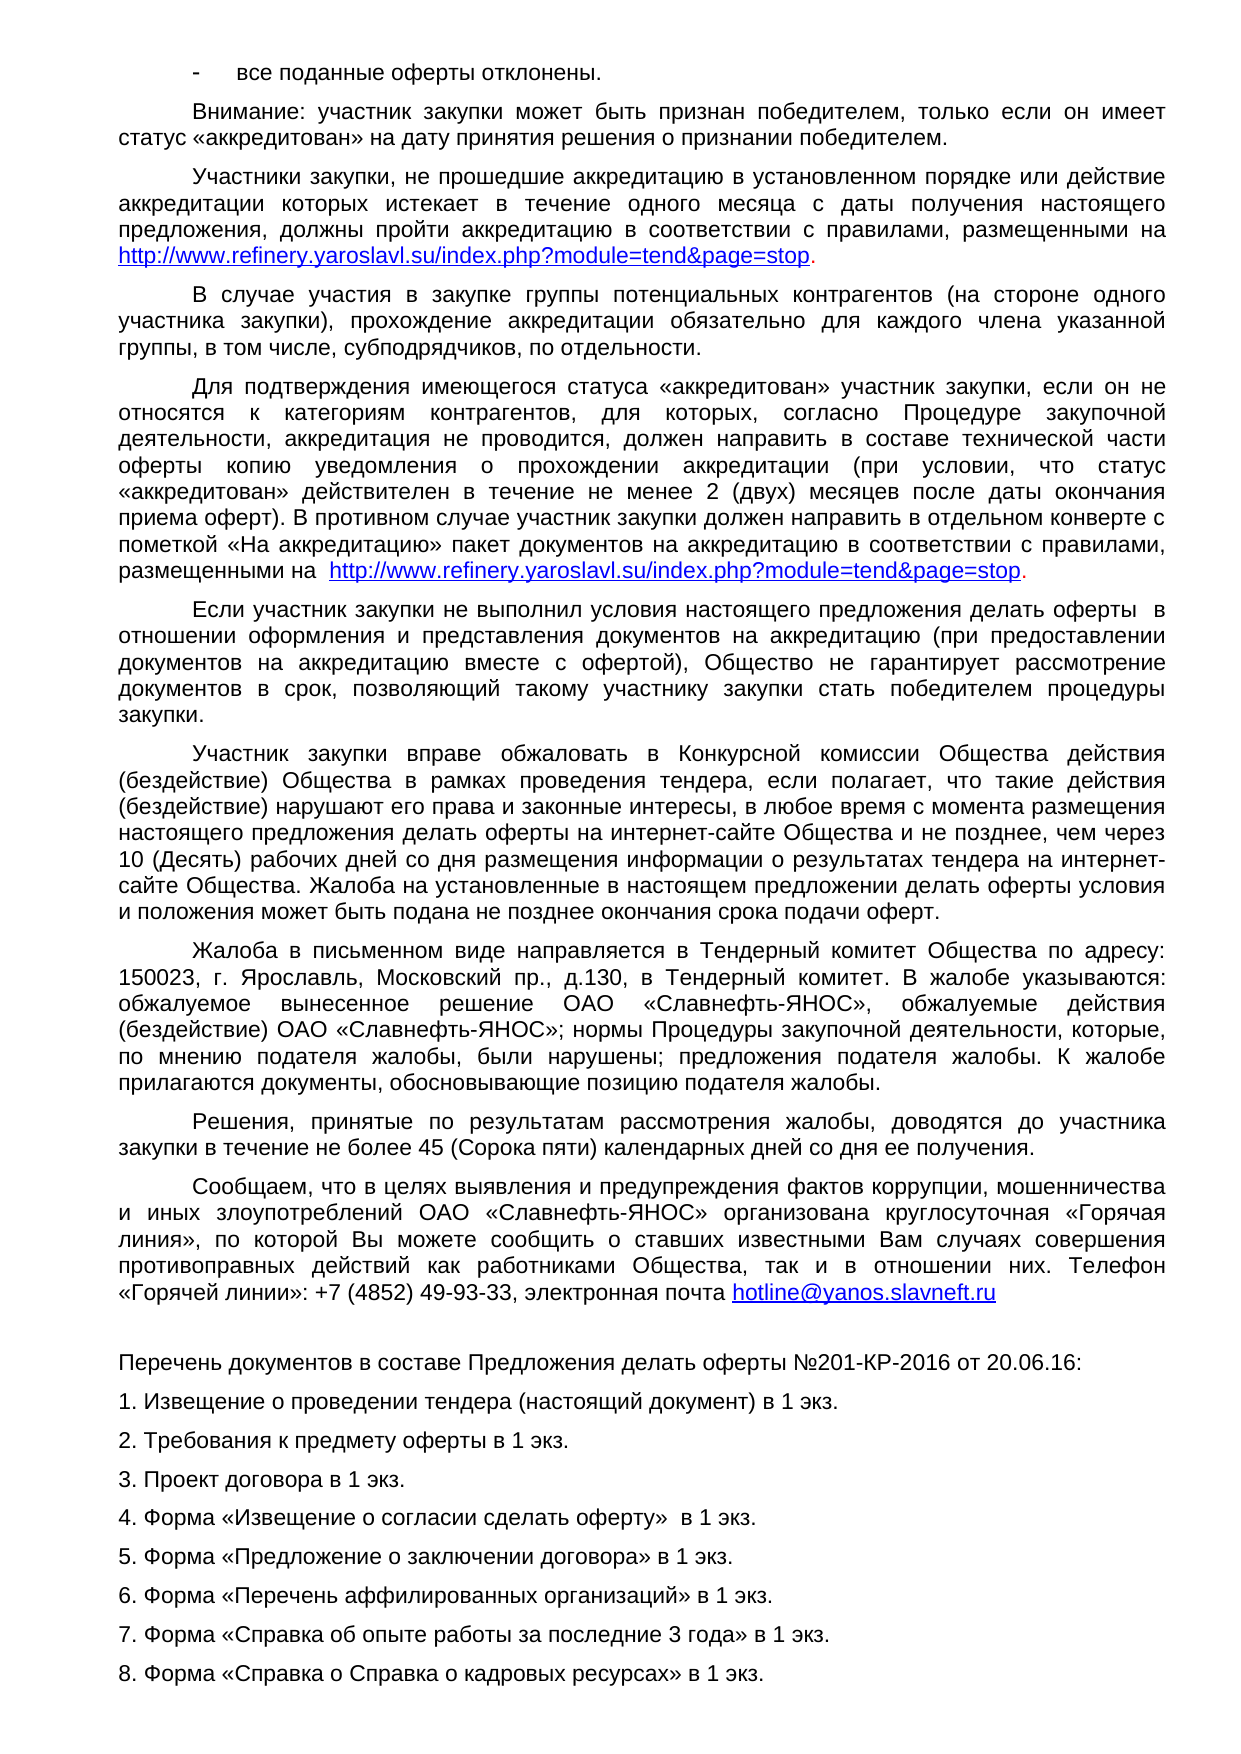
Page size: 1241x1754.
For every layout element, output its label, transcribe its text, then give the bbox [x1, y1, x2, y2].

text 5. Форма «Предложение о заключении договора» в 1 экз. [118, 1543, 1166, 1569]
text Жалоба в письменном виде направляется в Тендерный комитет Общества по адресу: 150023, г. Ярославль, Московский пр., д.130, в Тендерный комитет. В жалобе указываются: обжалуемое вынесенное решение ОАО «Славнефть-ЯНОС», обжалуемые действия (бездействие) ОАО «Славнефть-ЯНОС»; нормы Процедуры закупочной деятельности, которые, по мнению подателя жалобы, были нарушены; предложения подателя жалобы. К жалобе прилагаются документы, обосновывающие позицию подателя жалобы. [118, 937, 1166, 1095]
text Участник закупки вправе обжаловать в Конкурсной комиссии Общества действия (бездействие) Общества в рамках проведения тендера, если полагает, что такие действия (бездействие) нарушают его права и законные интересы, в любое время с момента размещения настоящего предложения делать оферты на интернет-сайте Общества и не позднее, чем через 10 (Десять) рабочих дней со дня размещения информации о результатах тендера на интернет-сайте Общества. Жалоба на установленные в настоящем предложении делать оферты условия и положения может быть подана не позднее окончания срока подачи оферт. [118, 740, 1166, 925]
text Для подтверждения имеющегося статуса «аккредитован» участник закупки, если он не относятся к категориям контрагентов, для которых, согласно Процедуре закупочной деятельности, аккредитация не проводится, должен направить в составе технической части оферты копию уведомления о прохождении аккредитации (при условии, что статус «аккредитован» действителен в течение не менее 2 (двух) месяцев после даты окончания приема оферт). В противном случае участник закупки должен направить в отдельном конверте с пометкой «На аккредитацию» пакет документов на аккредитацию в соответствии с правилами, размещенными на http://www.refinery.yaroslavl.su/index.php?module=tend&page=stop. [118, 373, 1166, 583]
text 1. Извещение о проведении тендера (настоящий документ) в 1 экз. [118, 1388, 1166, 1414]
text 7. Форма «Справка об опыте работы за последние 3 года» в 1 экз. [118, 1621, 1166, 1647]
text Внимание: участник закупки может быть признан победителем, только если он имеет статус «аккредитован» на дату принятия решения о признании победителем. [118, 98, 1166, 151]
text 6. Форма «Перечень аффилированных организаций» в 1 экз. [118, 1582, 1166, 1608]
text 3. Проект договора в 1 экз. [118, 1466, 1166, 1492]
text Решения, принятые по результатам рассмотрения жалобы, доводятся до участника закупки в течение не более 45 (Сорока пяти) календарных дней со дня ее получения. [118, 1108, 1166, 1161]
list все поданные оферты отклонены. [192, 59, 1166, 85]
text 2. Требования к предмету оферты в 1 экз. [118, 1427, 1166, 1453]
text Сообщаем, что в целях выявления и предупреждения фактов коррупции, мошенничества и иных злоупотреблений ОАО «Славнефть-ЯНОС» организована круглосуточная «Горячая линия», по которой Вы можете сообщить о ставших известными Вам случаях совершения противоправных действий как работниками Общества, так и в отношении них. Телефон «Горячей линии»: +7 (4852) 49-93-33, электронная почта hotline@yanos.slavneft.ru [118, 1173, 1166, 1305]
text 4. Форма «Извещение о согласии сделать оферту» в 1 экз. [118, 1504, 1166, 1531]
text В случае участия в закупке группы потенциальных контрагентов (на стороне одного участника закупки), прохождение аккредитации обязательно для каждого члена указанной группы, в том числе, субподрядчиков, по отдельности. [118, 281, 1166, 360]
text Если участник закупки не выполнил условия настоящего предложения делать оферты в отношении оформления и представления документов на аккредитацию (при предоставлении документов на аккредитацию вместе с офертой), Общество не гарантирует рассмотрение документов в срок, позволяющий такому участнику закупки стать победителем процедуры закупки. [118, 596, 1166, 728]
text Перечень документов в составе Предложения делать оферты №201-КР-2016 от 20.06.16: [118, 1349, 1166, 1375]
text 8. Форма «Справка о Справка о кадровых ресурсах» в 1 экз. [118, 1660, 1166, 1686]
text Участники закупки, не прошедшие аккредитацию в установленном порядке или действие аккредитации которых истекает в течение одного месяца с даты получения настоящего предложения, должны пройти аккредитацию в соответствии с правилами, размещенными на http://www.refinery.yaroslavl.su/index.php?module=tend&page=stop. [118, 163, 1166, 268]
